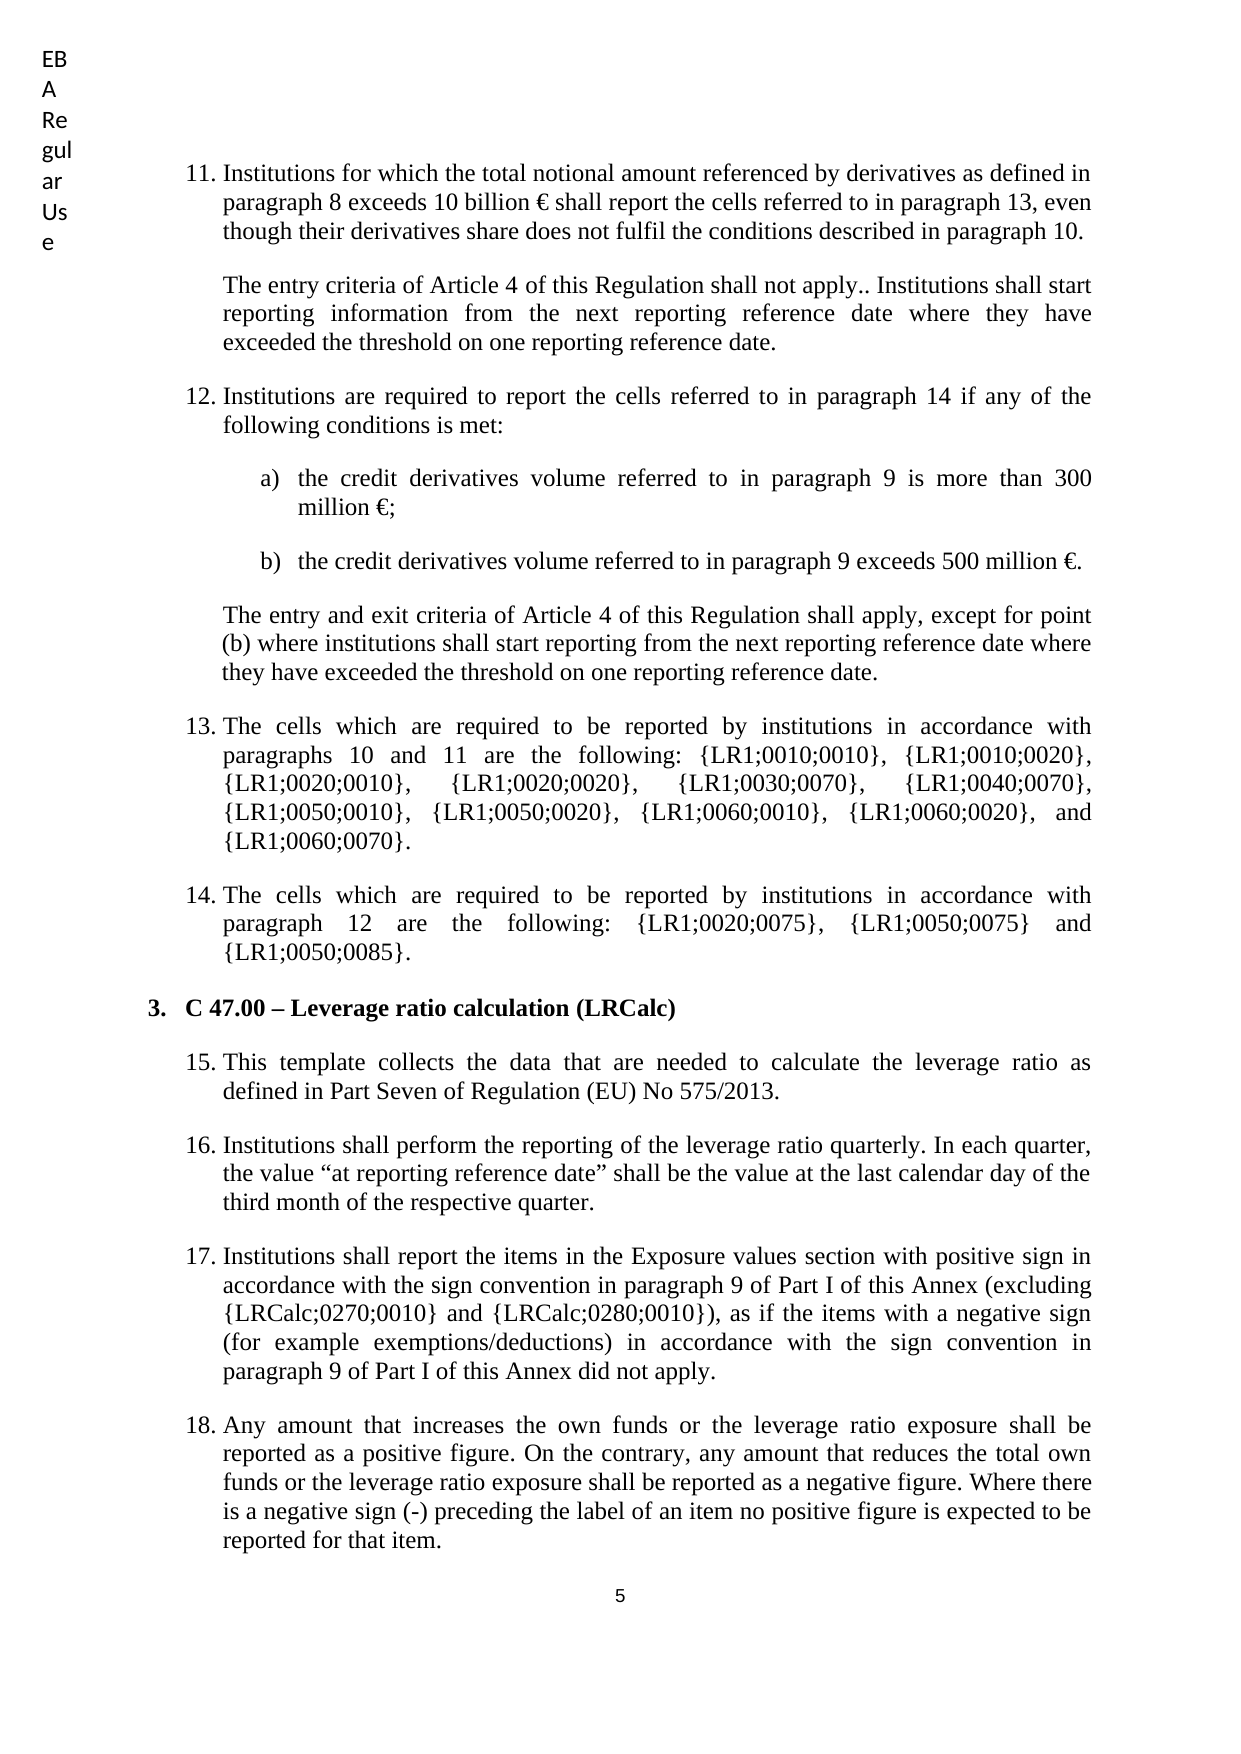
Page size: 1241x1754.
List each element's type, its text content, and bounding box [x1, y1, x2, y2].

list the credit derivatives volume referred to in paragraph 9 exceeds 500 million €. [260, 546, 1092, 575]
list 18. Any amount that increases the own funds or the leverage ratio exposure shall be reported as a positive figure. On the contrary, any amount that reduces the total own funds or the leverage ratio exposure shall be reported as a negative figure. Where there is a negative sign (-) preceding the label of an item no positive figure is expected to be reported for that item. [185, 1410, 1092, 1553]
text 3. C 47.00 – Leverage ratio calculation (LRCalc) [148, 991, 1092, 1022]
list the credit derivatives volume referred to in paragraph 9 is more than 300 million €; [260, 463, 1092, 521]
text 15. This template collects the data that are needed to calculate the leverage ratio as defined in Part Seven of Regulation (EU) No 575/2013. [185, 1047, 1092, 1105]
text 11. Institutions for which the total notional amount referenced by derivatives as defined in paragraph 8 exceeds 10 billion € shall report the cells referred to in paragraph 13, even though their derivatives share does not fulfil the conditions described in paragraph 10. [185, 158, 1092, 245]
text 17. Institutions shall report the items in the Exposure values section with positive sign in accordance with the sign convention in paragraph 9 of Part I of this Annex (excluding {LRCalc;0270;0010} and {LRCalc;0280;0010}), as if the items with a negative sign (for example exemptions/deductions) in accordance with the sign convention in paragraph 9 of Part I of this Annex did not apply. [185, 1241, 1092, 1385]
text 16. Institutions shall perform the reporting of the leverage ratio quarterly. In each quarter, the value “at reporting reference date” shall be the value at the last calendar day of the third month of the respective quarter. [185, 1130, 1092, 1216]
text 12. Institutions are required to report the cells referred to in paragraph 14 if any of the following conditions is met: [185, 381, 1092, 438]
text The entry criteria of Article 4 of this Regulation shall not apply.. Institutions shall start reporting information from the next reporting reference date where they have exceeded the threshold on one reporting reference date. [185, 270, 1092, 356]
text 14. The cells which are required to be reported by institutions in accordance with paragraph 12 are the following: {LR1;0020;0075}, {LR1;0050;0075} and {LR1;0050;0085}. [185, 880, 1092, 966]
text 13. The cells which are required to be reported by institutions in accordance with paragraphs 10 and 11 are the following: {LR1;0010;0010}, {LR1;0010;0020}, {LR1;0020;0010}, {LR1;0020;0020}, {LR1;0030;0070}, {LR1;0040;0070}, {LR1;0050;0010}, {LR1;0050;0020}, {LR1;0060;0010}, {LR1;0060;0020}, and {LR1;0060;0070}. [185, 711, 1092, 855]
list The entry and exit criteria of Article 4 of this Regulation shall apply, except for point (b) where institutions shall start reporting from the next reporting reference date where they have exceeded the threshold on one reporting reference date. [222, 600, 1092, 686]
